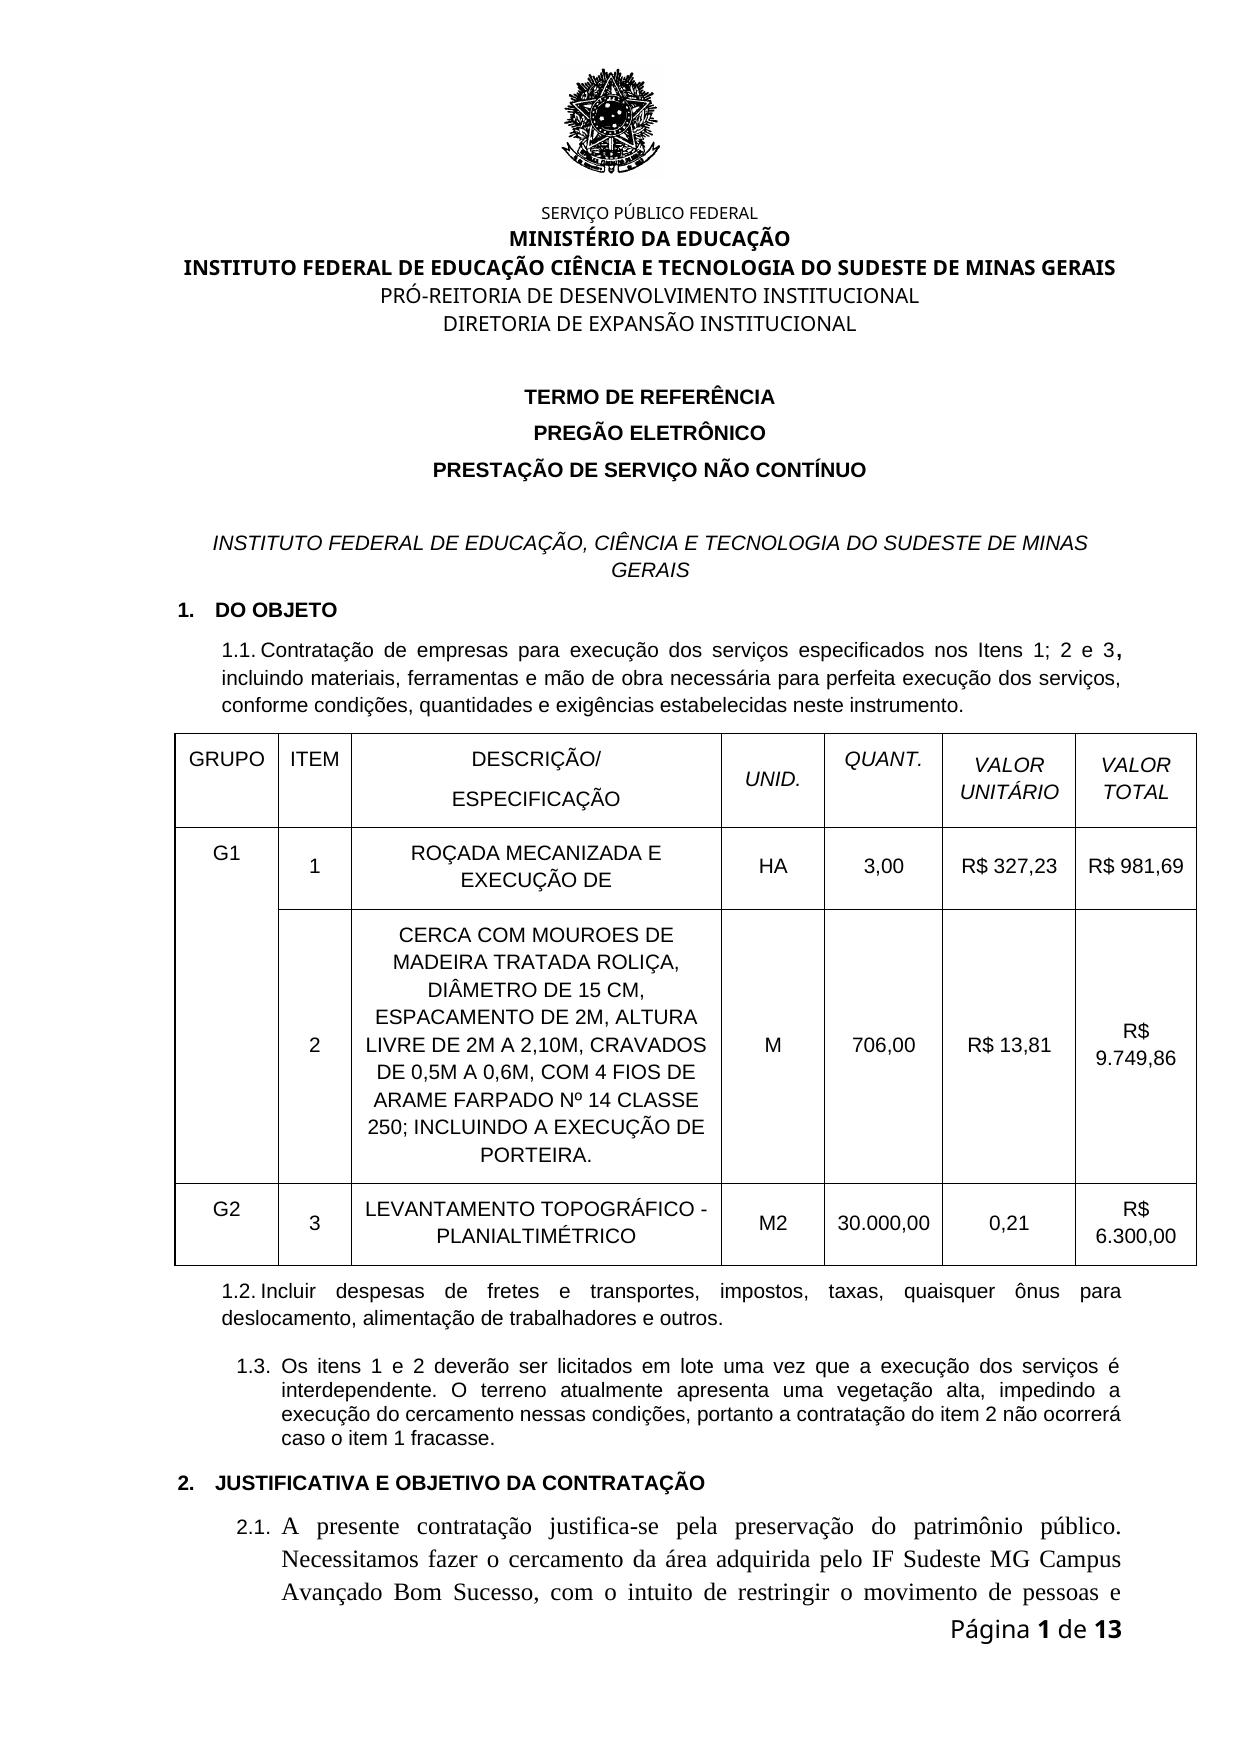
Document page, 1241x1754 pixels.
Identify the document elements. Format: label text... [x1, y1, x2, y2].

table_header ITEM [279, 734, 351, 827]
text TERMO DE REFERÊNCIA [177, 384, 1122, 408]
text PRESTAÇÃO DE SERVIÇO NÃO CONTÍNUO [177, 457, 1122, 481]
table_cell R$ 13,81 [943, 910, 1075, 1183]
table_cell M2 [722, 1184, 824, 1265]
table_cell G1 [176, 828, 278, 1183]
list DO OBJETO [177, 598, 1124, 622]
text PREGÃO ELETRÔNICO [177, 421, 1122, 445]
table_cell 3,00 [825, 828, 942, 909]
list Os itens 1 e 2 deverão ser licitados em lote uma vez que a execução dos serviços é interdependente. O terreno atualmente apresenta uma vegetação alta, impedindo a execução do cercamento nessas condições, portanto a contratação do item 2 não ocorrerá caso o item 1 fracasse. [236, 1354, 1122, 1450]
table_cell R$ 9.749,86 [1076, 910, 1196, 1183]
list JUSTIFICATIVA E OBJETIVO DA CONTRATAÇÃO [177, 1471, 1124, 1495]
table_cell R$ 327,23 [943, 828, 1075, 909]
table_cell 1 [279, 828, 351, 909]
table_cell HA [722, 828, 824, 909]
picture [557, 63, 666, 179]
table_cell R$ 981,69 [1076, 828, 1196, 909]
list Contratação de empresas para execução dos serviços especificados nos Itens 1; 2 e 3, incluindo materiais, ferramentas e mão de obra necessária para perfeita execução dos serviços, conforme condições, quantidades e exigências estabelecidas neste instrumento. [221, 638, 1122, 717]
table_cell 0,21 [943, 1184, 1075, 1265]
table_cell G2 [176, 1184, 278, 1265]
table_cell 3 [279, 1184, 351, 1265]
list Incluir despesas de fretes e transportes, impostos, taxas, quaisquer ônus para deslocamento, alimentação de trabalhadores e outros. [221, 1278, 1122, 1330]
table_cell CERCA COM MOUROES DE MADEIRA TRATADA ROLIÇA, DIÂMETRO DE 15 CM, ESPACAMENTO DE 2M, ALTURA LIVRE DE 2M A 2,10M, CRAVADOS DE 0,5M A 0,6M, COM 4 FIOS DE ARAME FARPADO Nº 14 CLASSE 250; INCLUINDO A EXECUÇÃO DE PORTEIRA. [352, 910, 721, 1183]
table_header UNID. [722, 734, 824, 827]
table_header VALOR TOTAL [1076, 734, 1196, 827]
table_header QUANT. [825, 734, 942, 827]
table_header DESCRIÇÃO/ ESPECIFICAÇÃO [352, 734, 721, 827]
table_cell R$ 6.300,00 [1076, 1184, 1196, 1265]
table_cell ROÇADA MECANIZADA E EXECUÇÃO DE [352, 828, 721, 909]
table_header VALOR UNITÁRIO [943, 734, 1075, 827]
text INSTITUTO FEDERAL DE EDUCAÇÃO, CIÊNCIA E TECNOLOGIA DO SUDESTE DE MINAS GERAIS [177, 530, 1124, 582]
table_header GRUPO [176, 734, 278, 827]
table_cell 30.000,00 [825, 1184, 942, 1265]
table_cell M [722, 910, 824, 1183]
table_cell 706,00 [825, 910, 942, 1183]
table_cell 2 [279, 910, 351, 1183]
table_cell LEVANTAMENTO TOPOGRÁFICO - PLANIALTIMÉTRICO [352, 1184, 721, 1265]
